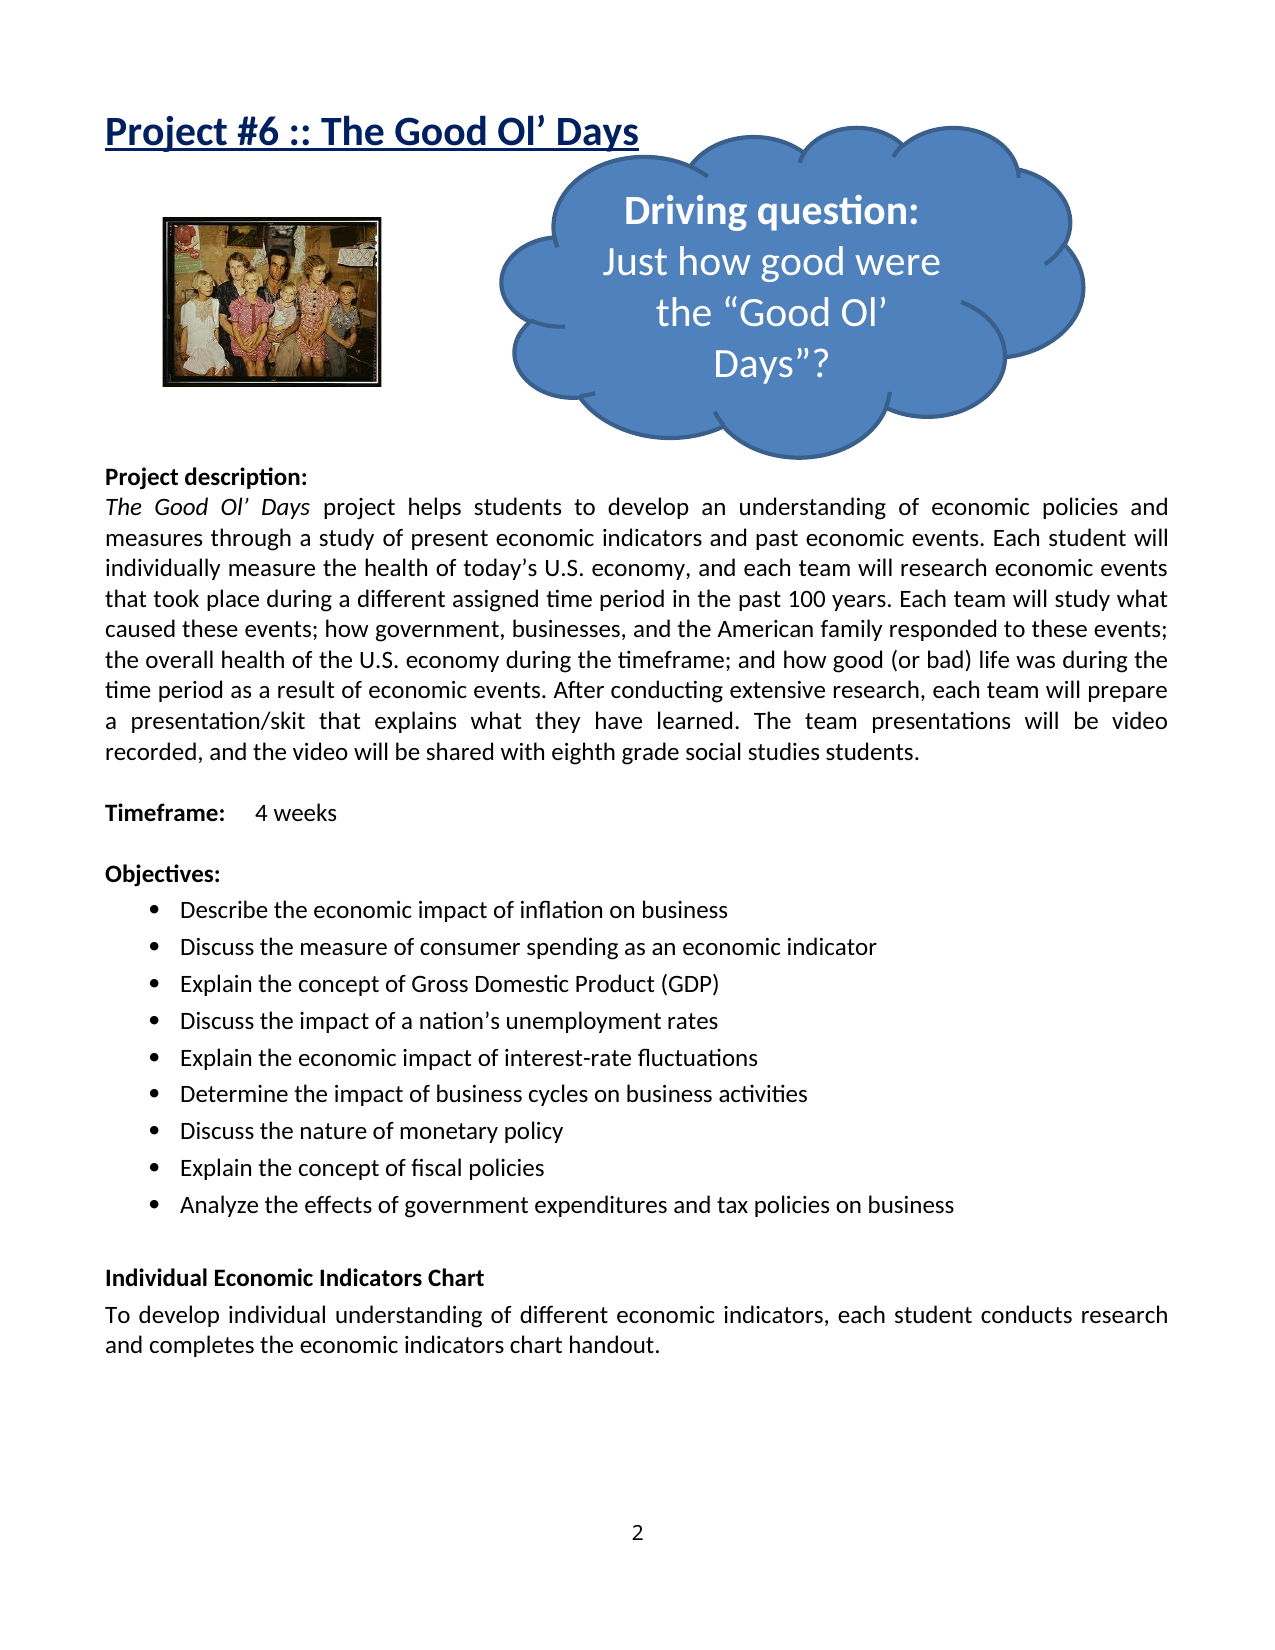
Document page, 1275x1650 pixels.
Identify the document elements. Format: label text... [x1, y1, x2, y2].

text Project description: [105, 461, 1170, 492]
list Discuss the measure of consumer spending as an economic indicator [150, 931, 1170, 962]
list Explain the economic impact of interest-rate fluctuations [150, 1042, 1170, 1072]
text Timeframe: 4 weeks [105, 797, 1170, 827]
list Describe the economic impact of inflation on business [150, 894, 1170, 925]
list Analyze the effects of government expenditures and tax policies on business [150, 1189, 1170, 1219]
text Objectives: [105, 858, 1170, 888]
text The Good Ol’ Days project helps students to develop an understanding of economic policies and measures through a study of present economic indicators and past economic events. Each student will individually measure the health of today’s U.S. economy, and each team will research economic events that took place during a different assigned time period in the past 100 years. Each team will study what caused these events; how government, businesses, and the American family responded to these events; the overall health of the U.S. economy during the timeframe; and how good (or bad) life was during the time period as a result of economic events. After conducting extensive research, each team will prepare a presentation/skit that explains what they have learned. The team presentations will be video recorded, and the video will be shared with eighth grade social studies students. [105, 492, 1170, 766]
text To develop individual understanding of different economic indicators, each student conducts research and completes the economic indicators chart handout. [105, 1299, 1170, 1360]
list Discuss the impact of a nation’s unemployment rates [150, 1005, 1170, 1035]
list Determine the impact of business cycles on business activities [150, 1078, 1170, 1109]
text Project #6 :: The Good Ol’ Days [105, 105, 1170, 156]
list Explain the concept of fiscal policies [150, 1152, 1170, 1182]
text Individual Economic Indicators Chart [105, 1262, 1170, 1293]
list Explain the concept of Gross Domestic Product (GDP) [150, 968, 1170, 999]
list Discuss the nature of monetary policy [150, 1115, 1170, 1146]
picture [162, 217, 382, 387]
